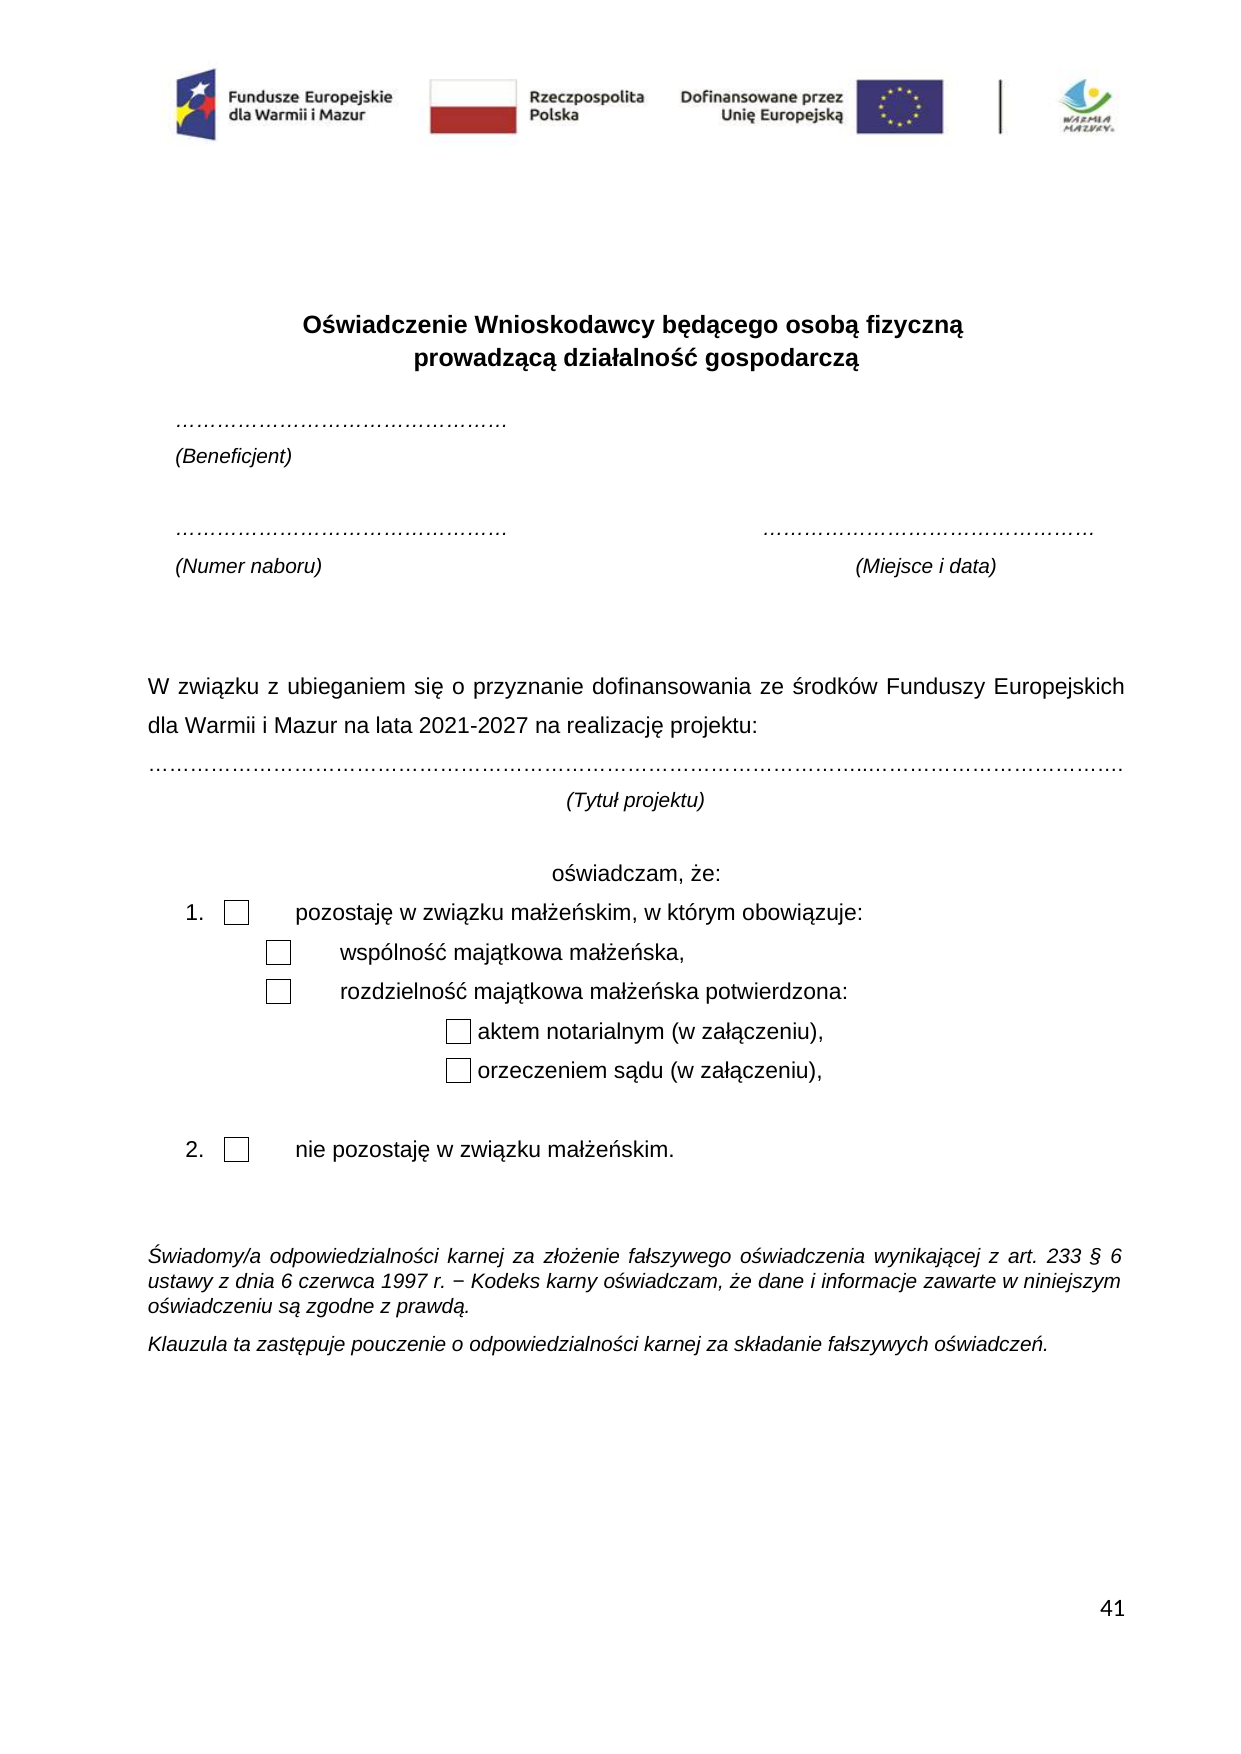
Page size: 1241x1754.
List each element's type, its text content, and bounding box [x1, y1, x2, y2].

text oświadczam, że: [148, 860, 1125, 886]
text Świadomy/a odpowiedzialności karnej za złożenie fałszywego oświadczenia wynikającej z art. 233 § 6 ustawy z dnia 6 czerwca 1997 r. − Kodeks karny oświadczam, że dane i informacje zawarte w niniejszym oświadczeniu są zgodne z prawdą. [148, 1243, 1125, 1318]
text Oświadczenie Wnioskodawcy będącego osobą fizyczną prowadzącą działalność gospodarczą [148, 309, 1125, 371]
text rozdzielność majątkowa małżeńska potwierdzona: [265, 978, 1125, 1004]
table_cell (Numer naboru) [164, 554, 636, 592]
list pozostaję w związku małżeńskim, w którym obowiązuje: [185, 899, 1125, 926]
text …………………………………………………………………………………………..………………………………. [148, 752, 1125, 776]
list nie pozostaję w związku małżeńskim. [185, 1136, 1125, 1162]
list aktem notarialnym (w załączeniu), [444, 1018, 1125, 1044]
picture [158, 51, 1131, 155]
table_header ………………………………………… (Beneficjent) ………………………………………… [164, 408, 636, 554]
list orzeczeniem sądu (w załączeniu), [444, 1057, 1125, 1083]
text (Tytuł projektu) [148, 788, 1125, 812]
text W związku z ubieganiem się o przyznanie dofinansowania ze środków Funduszy Europejskich dla Warmii i Mazur na lata 2021-2027 na realizację projektu: [148, 673, 1125, 739]
table_header ………………………………………… [636, 408, 1109, 554]
text wspólność majątkowa małżeńska, [265, 939, 1125, 965]
text Klauzula ta zastępuje pouczenie o odpowiedzialności karnej za składanie fałszywych oświadczeń. [148, 1331, 1125, 1356]
table_cell (Miejsce i data) [636, 554, 1109, 592]
